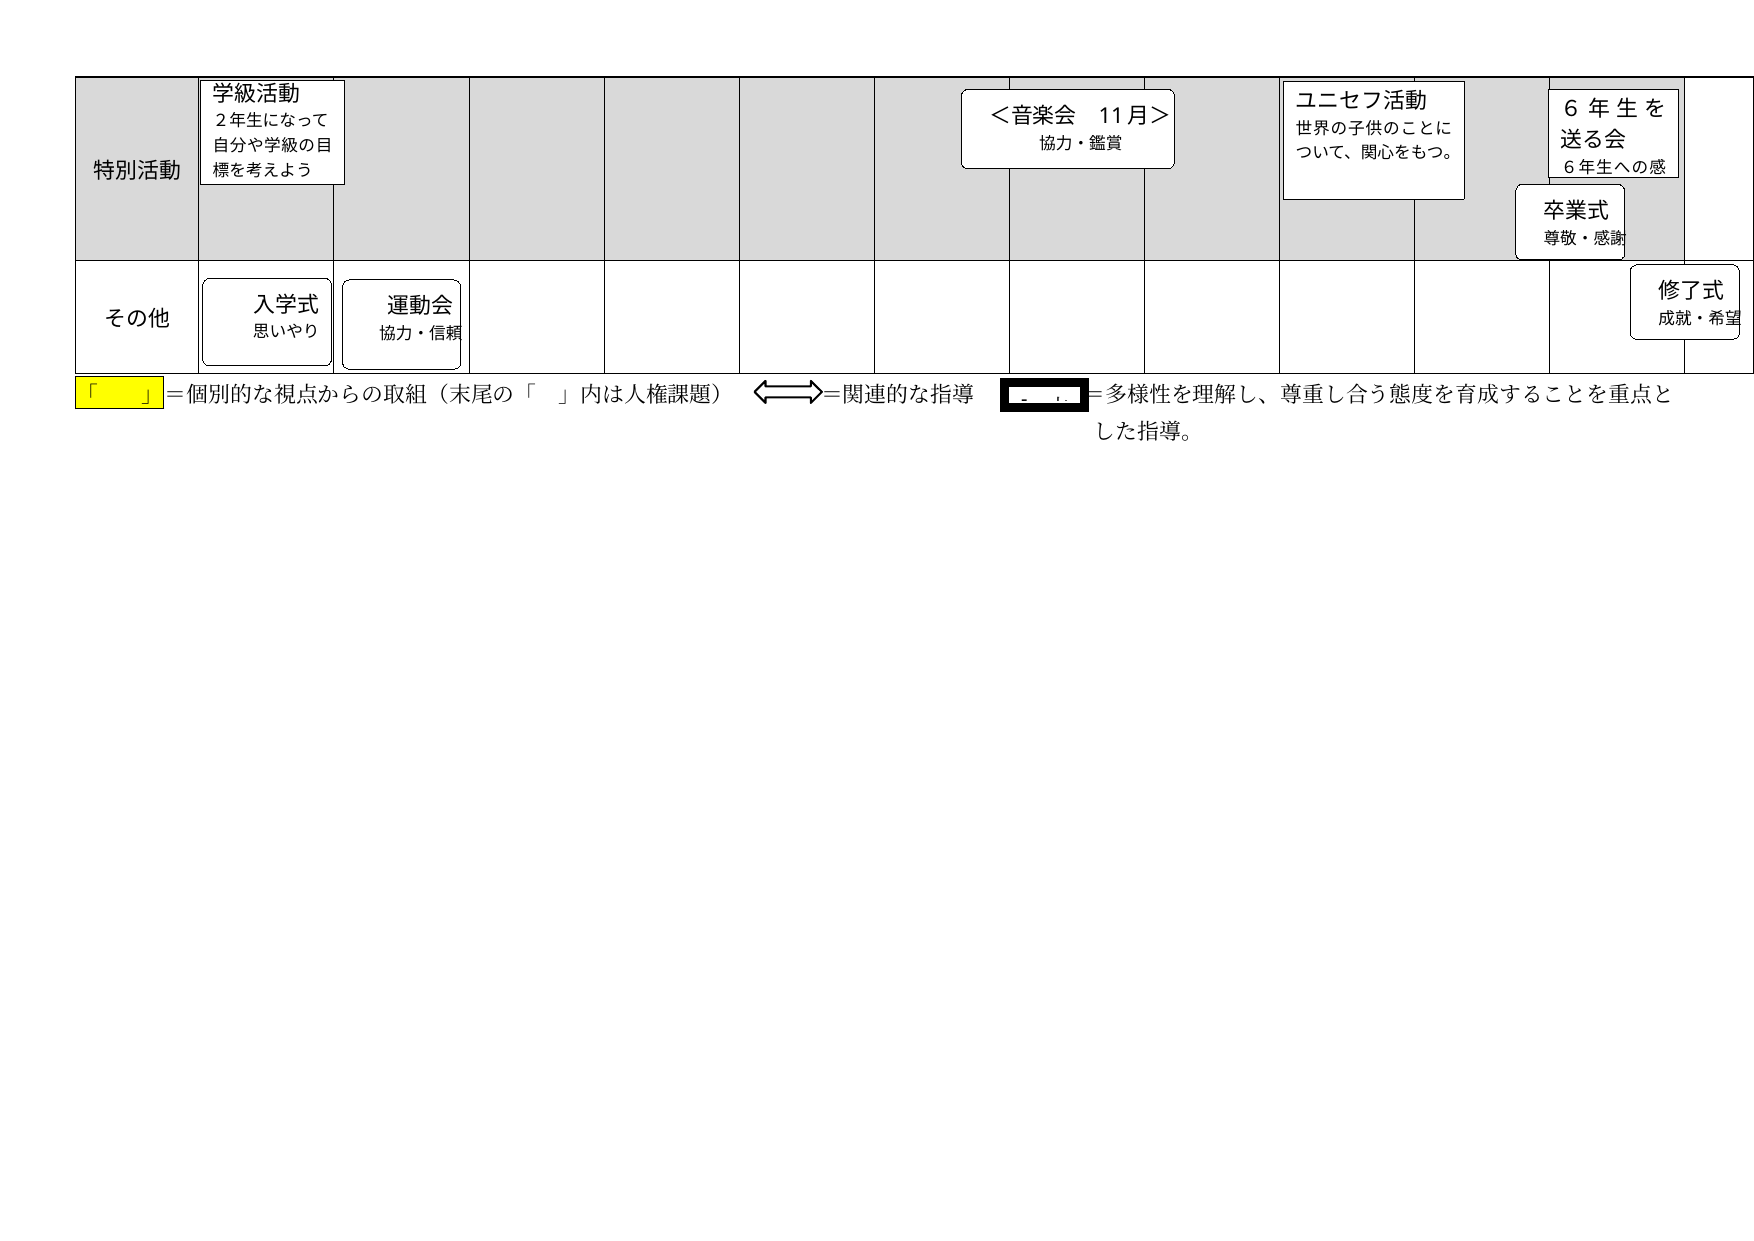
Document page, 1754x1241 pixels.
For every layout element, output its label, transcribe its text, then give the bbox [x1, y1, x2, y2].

table_cell [875, 261, 1009, 373]
table_cell [1010, 261, 1144, 373]
table_cell [605, 261, 739, 373]
text 「 」＝個別的な視点からの取組（末尾の「 」内は人権課題） ＝関連的な指導 ＝多様性を理解し、尊重し合う態度を育成することを重点とした指導。 [75, 374, 1679, 449]
table_cell [334, 78, 469, 260]
table_cell [1550, 261, 1684, 373]
table_cell [470, 261, 604, 373]
table_cell [605, 78, 739, 260]
table_cell [470, 78, 604, 260]
table_cell [1685, 78, 1753, 260]
table_cell その他 [76, 261, 198, 373]
table_cell [1280, 78, 1414, 260]
table_cell [1415, 78, 1549, 260]
table_cell [1145, 78, 1279, 260]
table_cell [1550, 78, 1684, 260]
table_cell [199, 261, 333, 373]
table_cell 特別活動 [76, 78, 198, 260]
table_cell [1280, 261, 1414, 373]
table_cell [1685, 261, 1753, 373]
table_cell [1415, 261, 1549, 373]
table_cell [875, 78, 1009, 260]
table_cell [1010, 169, 1144, 260]
table_cell [740, 78, 874, 260]
table_cell [1010, 78, 1144, 89]
table_cell [199, 78, 333, 260]
table_cell [1145, 261, 1279, 373]
table_cell [740, 261, 874, 373]
table_cell [334, 261, 469, 373]
